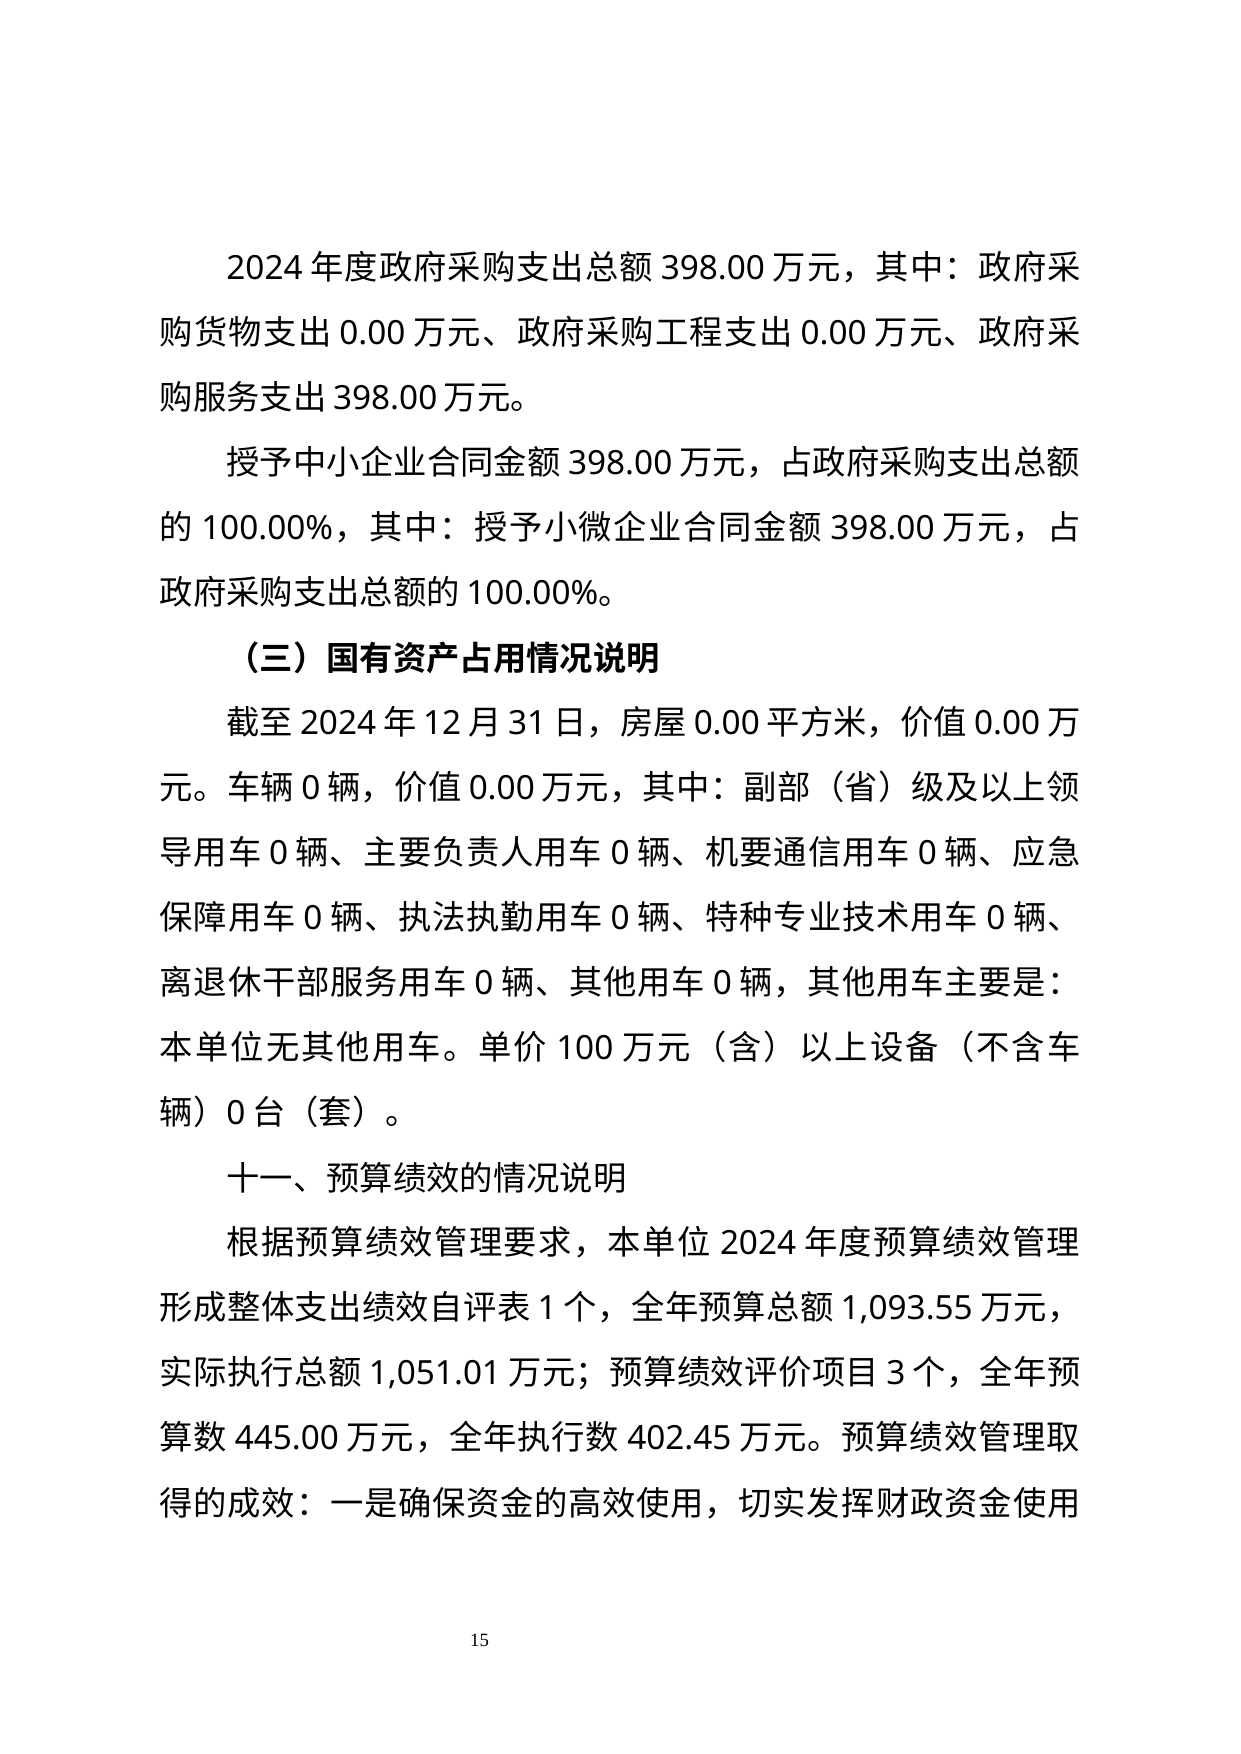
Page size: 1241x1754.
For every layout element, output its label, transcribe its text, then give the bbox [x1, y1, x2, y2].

text 2024年度政府采购支出总额398.00万元，其中：政府采购货物支出0.00万元、政府采购工程支出0.00万元、政府采购服务支出398.00万元。 [159, 233, 1081, 428]
text 截至2024年12月31日，房屋0.00平方米，价值0.00万元。车辆0辆，价值0.00万元，其中：副部（省）级及以上领导用车0辆、主要负责人用车0辆、机要通信用车0辆、应急保障用车0辆、执法执勤用车0辆、特种专业技术用车0辆、离退休干部服务用车0辆、其他用车0辆，其他用车主要是：本单位无其他用车。单价100万元（含）以上设备（不含车辆）0台（套）。 [159, 688, 1081, 1143]
text 十一、预算绩效的情况说明 [159, 1143, 1081, 1208]
text （三）国有资产占用情况说明 [159, 623, 1081, 688]
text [159, 1208, 1081, 1533]
text 授予中小企业合同金额398.00万元，占政府采购支出总额的100.00%，其中：授予小微企业合同金额398.00万元，占政府采购支出总额的100.00%。 [159, 428, 1081, 623]
